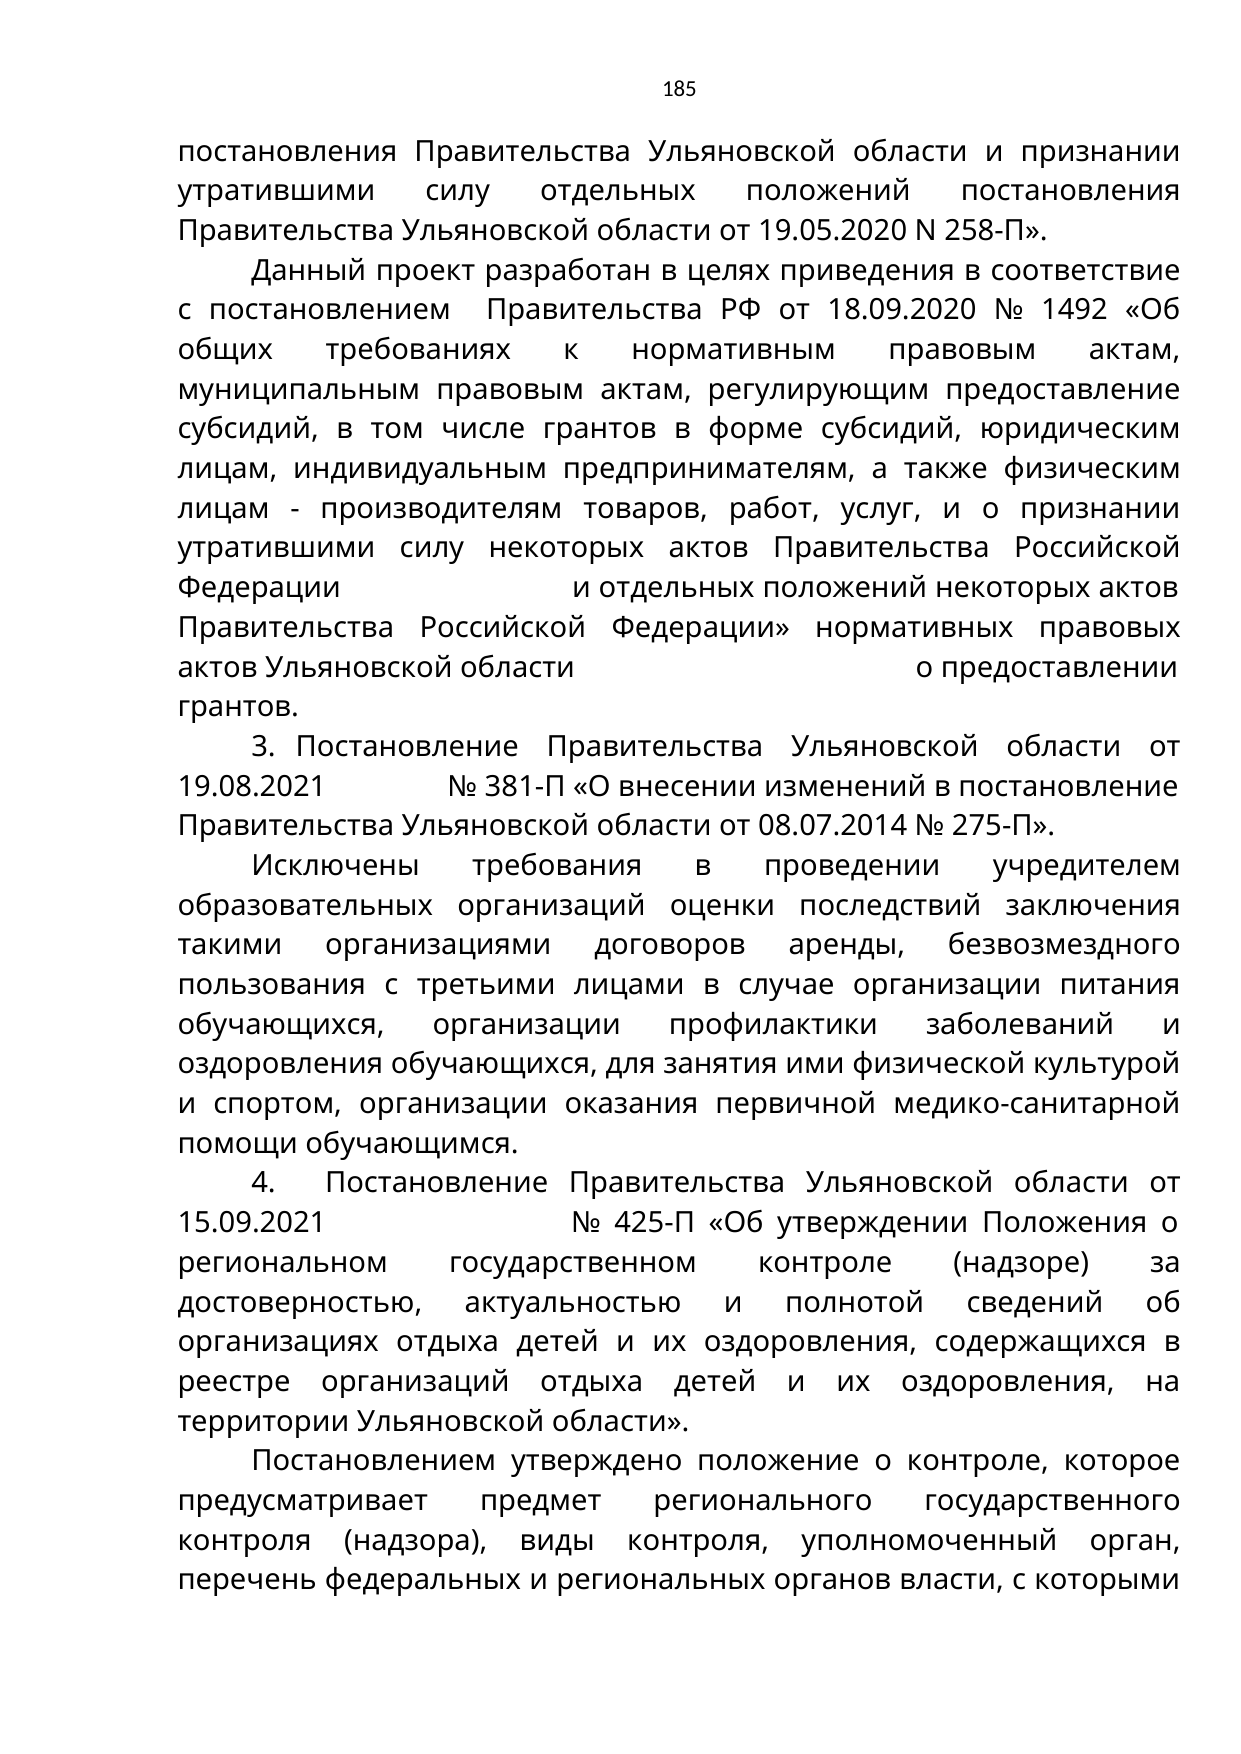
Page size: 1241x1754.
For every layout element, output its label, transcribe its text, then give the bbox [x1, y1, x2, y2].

list Постановление Правительства Ульяновской области от 19.08.2021 № 381-П «О внесении изменений в постановление Правительства Ульяновской области от 08.07.2014 № 275-П». [177, 725, 1181, 844]
text Исключены требования в проведении учредителем образовательных организаций оценки последствий заключения такими организациями договоров аренды, безвозмездного пользования с третьими лицами в случае организации питания обучающихся, организации профилактики заболеваний и оздоровления обучающихся, для занятия ими физической культурой и спортом, организации оказания первичной медико-санитарной помощи обучающимся. [177, 844, 1181, 1162]
subtitle Данный проект разработан в целях приведения в соответствие с постановлением Правительства РФ от 18.09.2020 № 1492 «Об общих требованиях к нормативным правовым актам, муниципальным правовым актам, регулирующим предоставление субсидий, в том числе грантов в форме субсидий, юридическим лицам, индивидуальным предпринимателям, а также физическим лицам - производителям товаров, работ, услуг, и о признании утратившими силу некоторых актов Правительства Российской Федерации и отдельных положений некоторых актов Правительства Российской Федерации» нормативных правовых актов Ульяновской области о предоставлении грантов. [177, 249, 1181, 725]
list Постановление Правительства Ульяновской области от 15.09.2021 № 425-П «Об утверждении Положения о региональном государственном контроле (надзоре) за достоверностью, актуальностью и полнотой сведений об организациях отдыха детей и их оздоровления, содержащихся в реестре организаций отдыха детей и их оздоровления, на территории Ульяновской области». [177, 1162, 1181, 1439]
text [177, 1439, 1181, 1598]
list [177, 130, 1181, 249]
